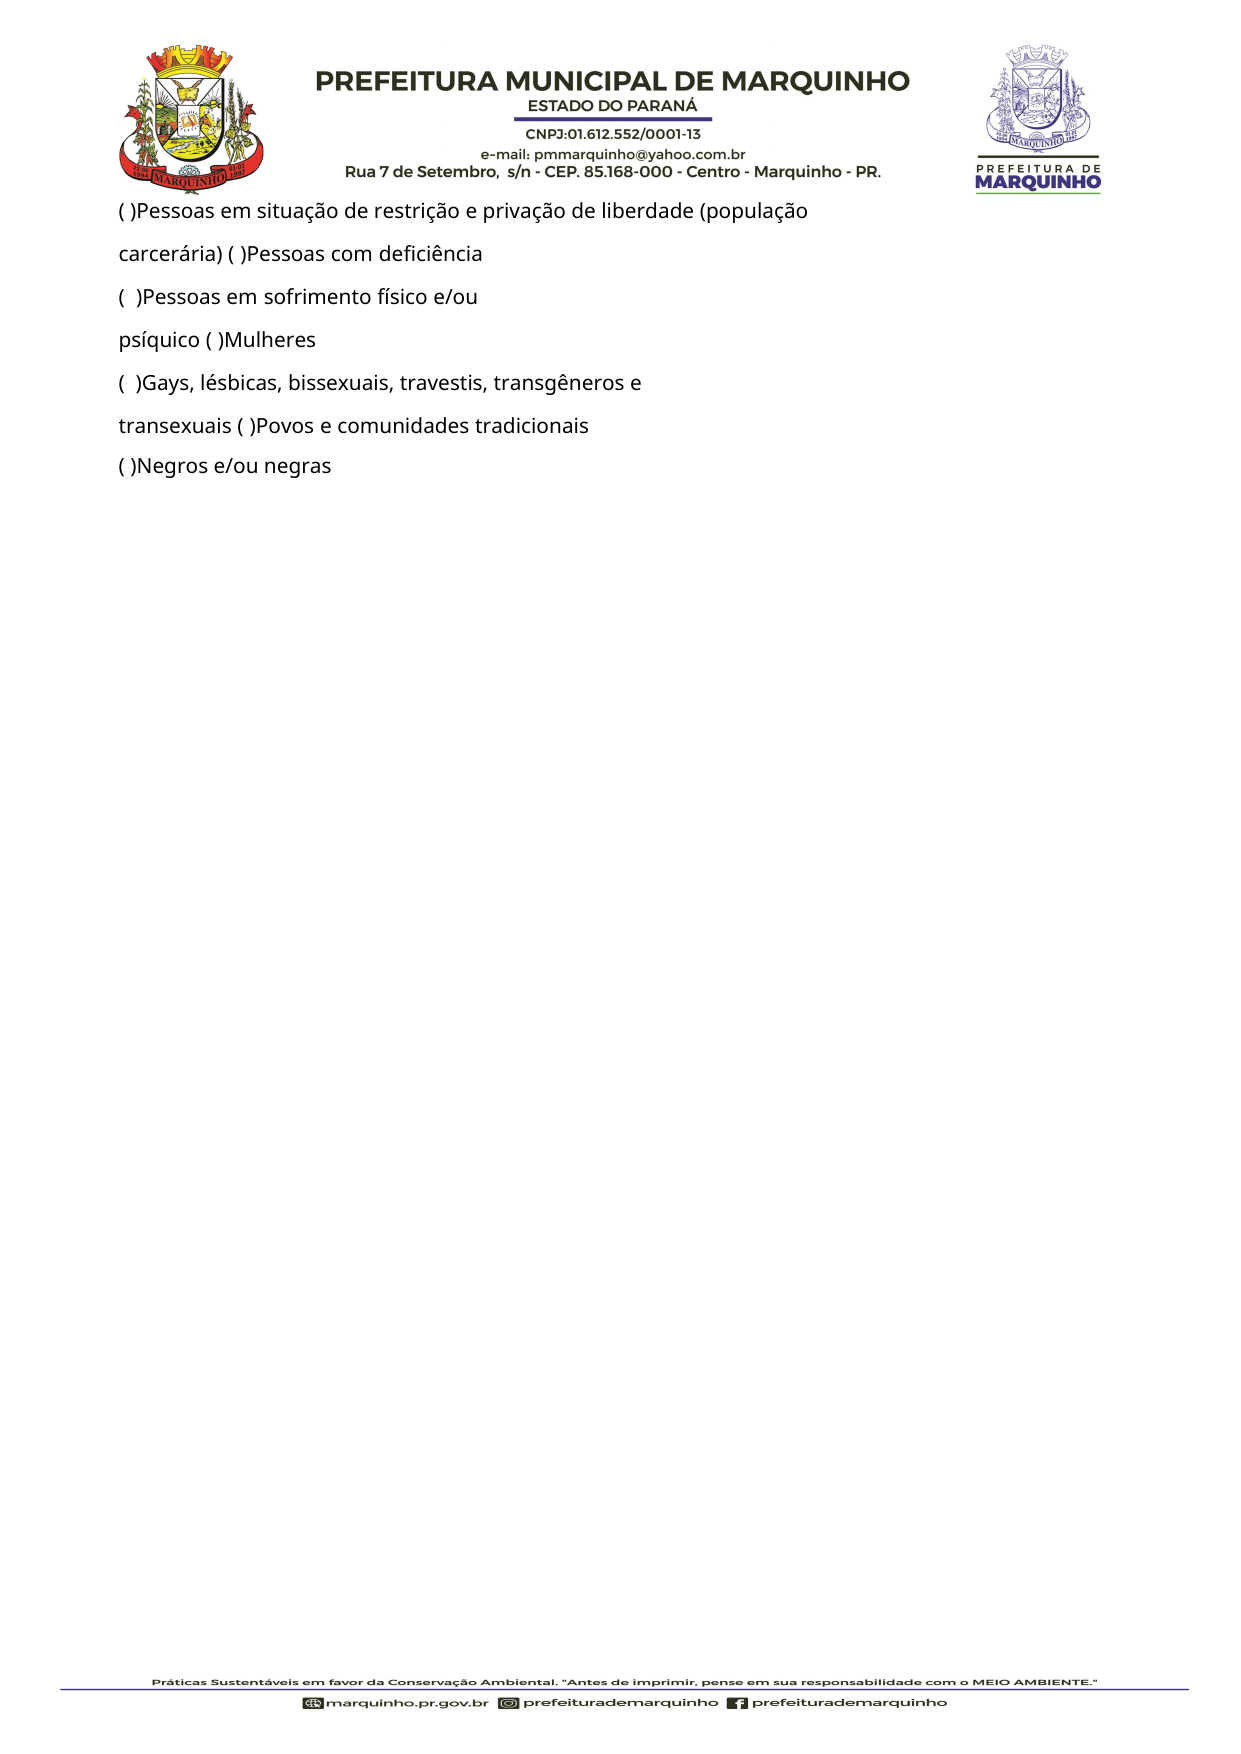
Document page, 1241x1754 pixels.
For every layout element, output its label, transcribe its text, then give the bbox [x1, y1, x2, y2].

text ( )Gays, lésbicas, bissexuais, travestis, transgêneros e transexuais ( )Povos e comunidades tradicionais [118, 368, 740, 439]
text ( )Negros e/ou negras [118, 454, 1205, 478]
text ( )Pessoas em sofrimento físico e/ou psíquico ( )Mulheres [118, 282, 548, 353]
picture [116, 44, 1103, 198]
text ( )Pessoas em situação de restrição e privação de liberdade (população carcerária) ( )Pessoas com deficiência [118, 196, 890, 267]
picture [60, 1678, 1190, 1711]
